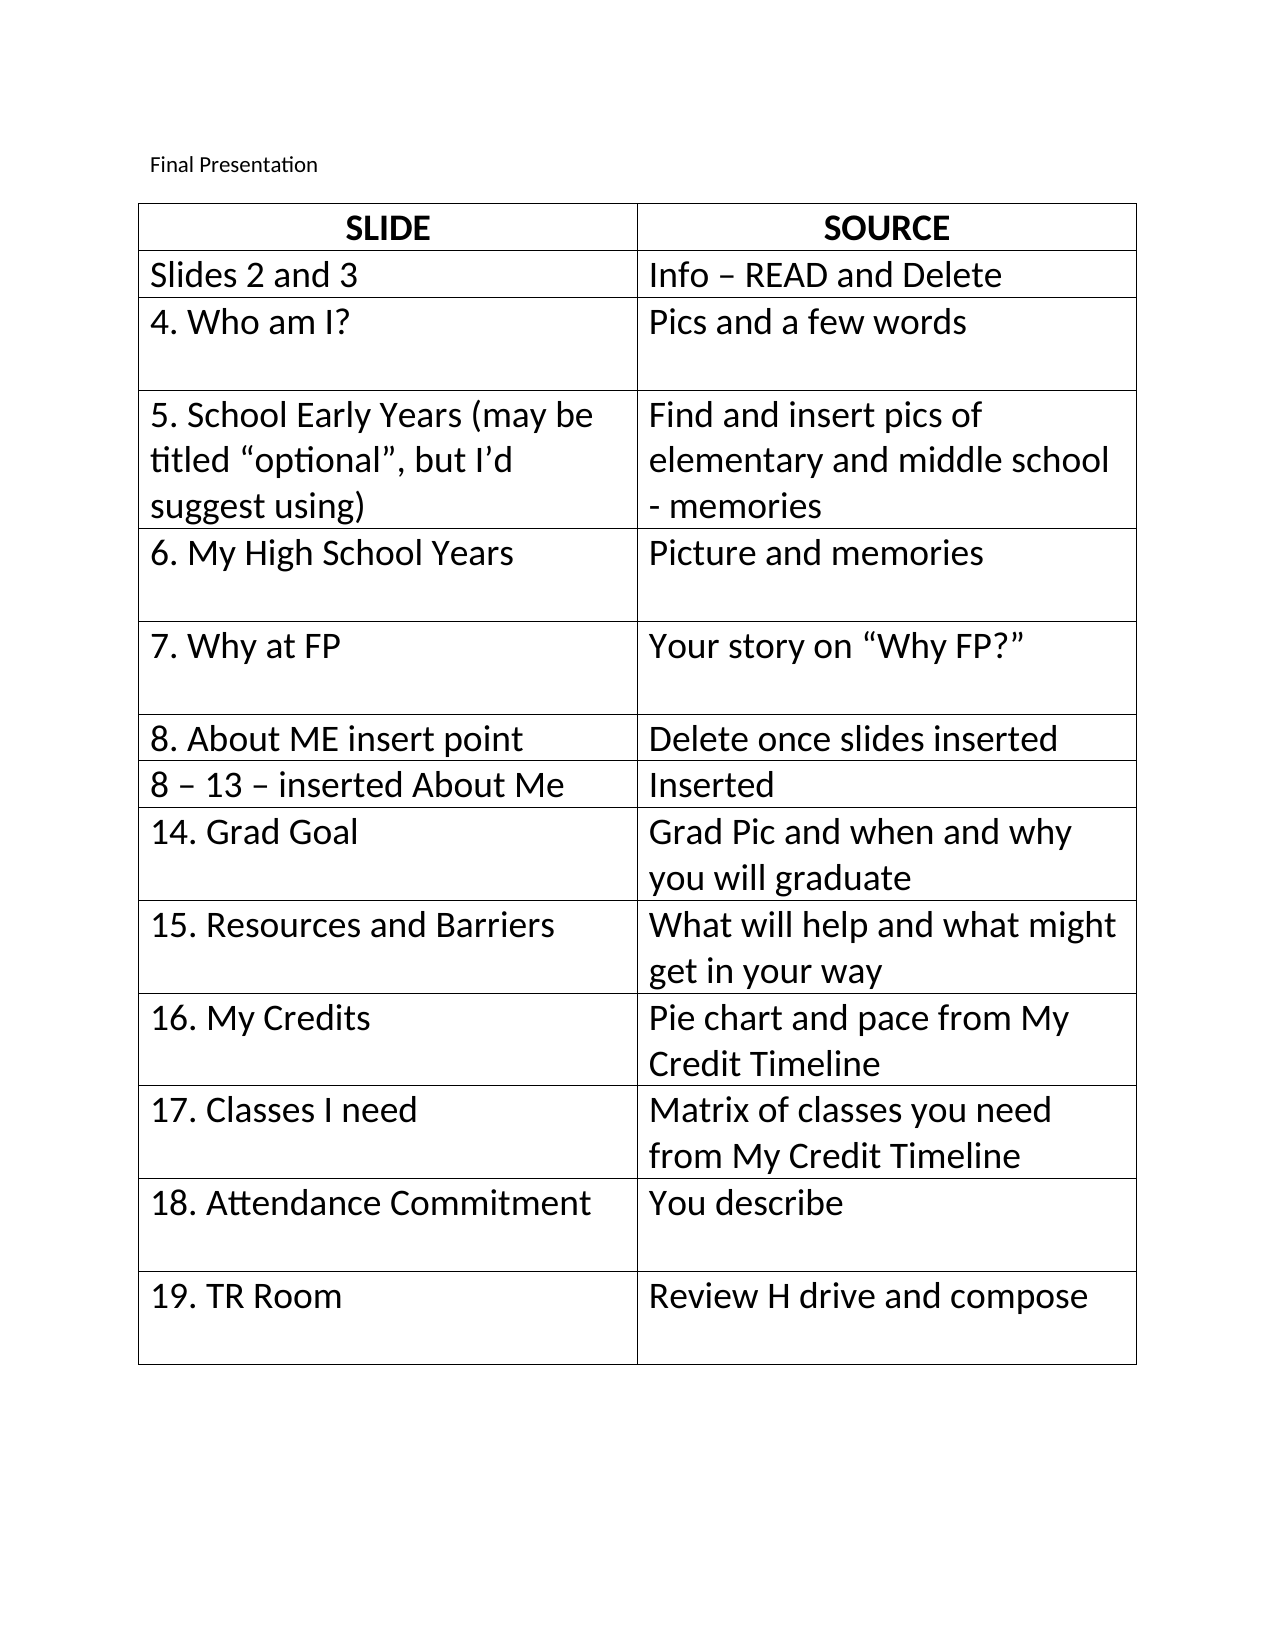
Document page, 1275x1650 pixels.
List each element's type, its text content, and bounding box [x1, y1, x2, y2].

table_cell 5. School Early Years (may be titled “optional”, but I’d suggest using) [139, 391, 637, 528]
table_header SLIDE [139, 204, 637, 250]
table_cell 16. My Credits [139, 994, 637, 1085]
table_cell 18. Attendance Commitment [139, 1179, 637, 1271]
table_cell Your story on “Why FP?” [638, 622, 1136, 713]
table_cell What will help and what might get in your way [638, 901, 1136, 993]
table_cell 7. Why at FP [139, 622, 637, 713]
table_cell Pics and a few words [638, 298, 1136, 389]
table_cell 6. My High School Years [139, 529, 637, 621]
table_header SOURCE [638, 204, 1136, 250]
table_cell Info – READ and Delete [638, 251, 1136, 297]
table_cell Picture and memories [638, 529, 1136, 621]
table_cell 8 – 13 – inserted About Me [139, 761, 637, 807]
table_cell 8. About ME insert point [139, 715, 637, 760]
table_cell Inserted [638, 761, 1136, 807]
table_cell Matrix of classes you need from My Credit Timeline [638, 1086, 1136, 1178]
table_cell Grad Pic and when and why you will graduate [638, 808, 1136, 900]
table_cell Find and insert pics of elementary and middle school - memories [638, 391, 1136, 528]
table_cell You describe [638, 1179, 1136, 1271]
table_cell Review H drive and compose [638, 1272, 1136, 1363]
text Final Presentation [150, 150, 1125, 178]
table_cell 19. TR Room [139, 1272, 637, 1363]
table_cell 4. Who am I? [139, 298, 637, 389]
table_cell Pie chart and pace from My Credit Timeline [638, 994, 1136, 1085]
table_cell 14. Grad Goal [139, 808, 637, 900]
table_cell 17. Classes I need [139, 1086, 637, 1178]
table_cell 15. Resources and Barriers [139, 901, 637, 993]
table_cell Slides 2 and 3 [139, 251, 637, 297]
table_cell Delete once slides inserted [638, 715, 1136, 760]
